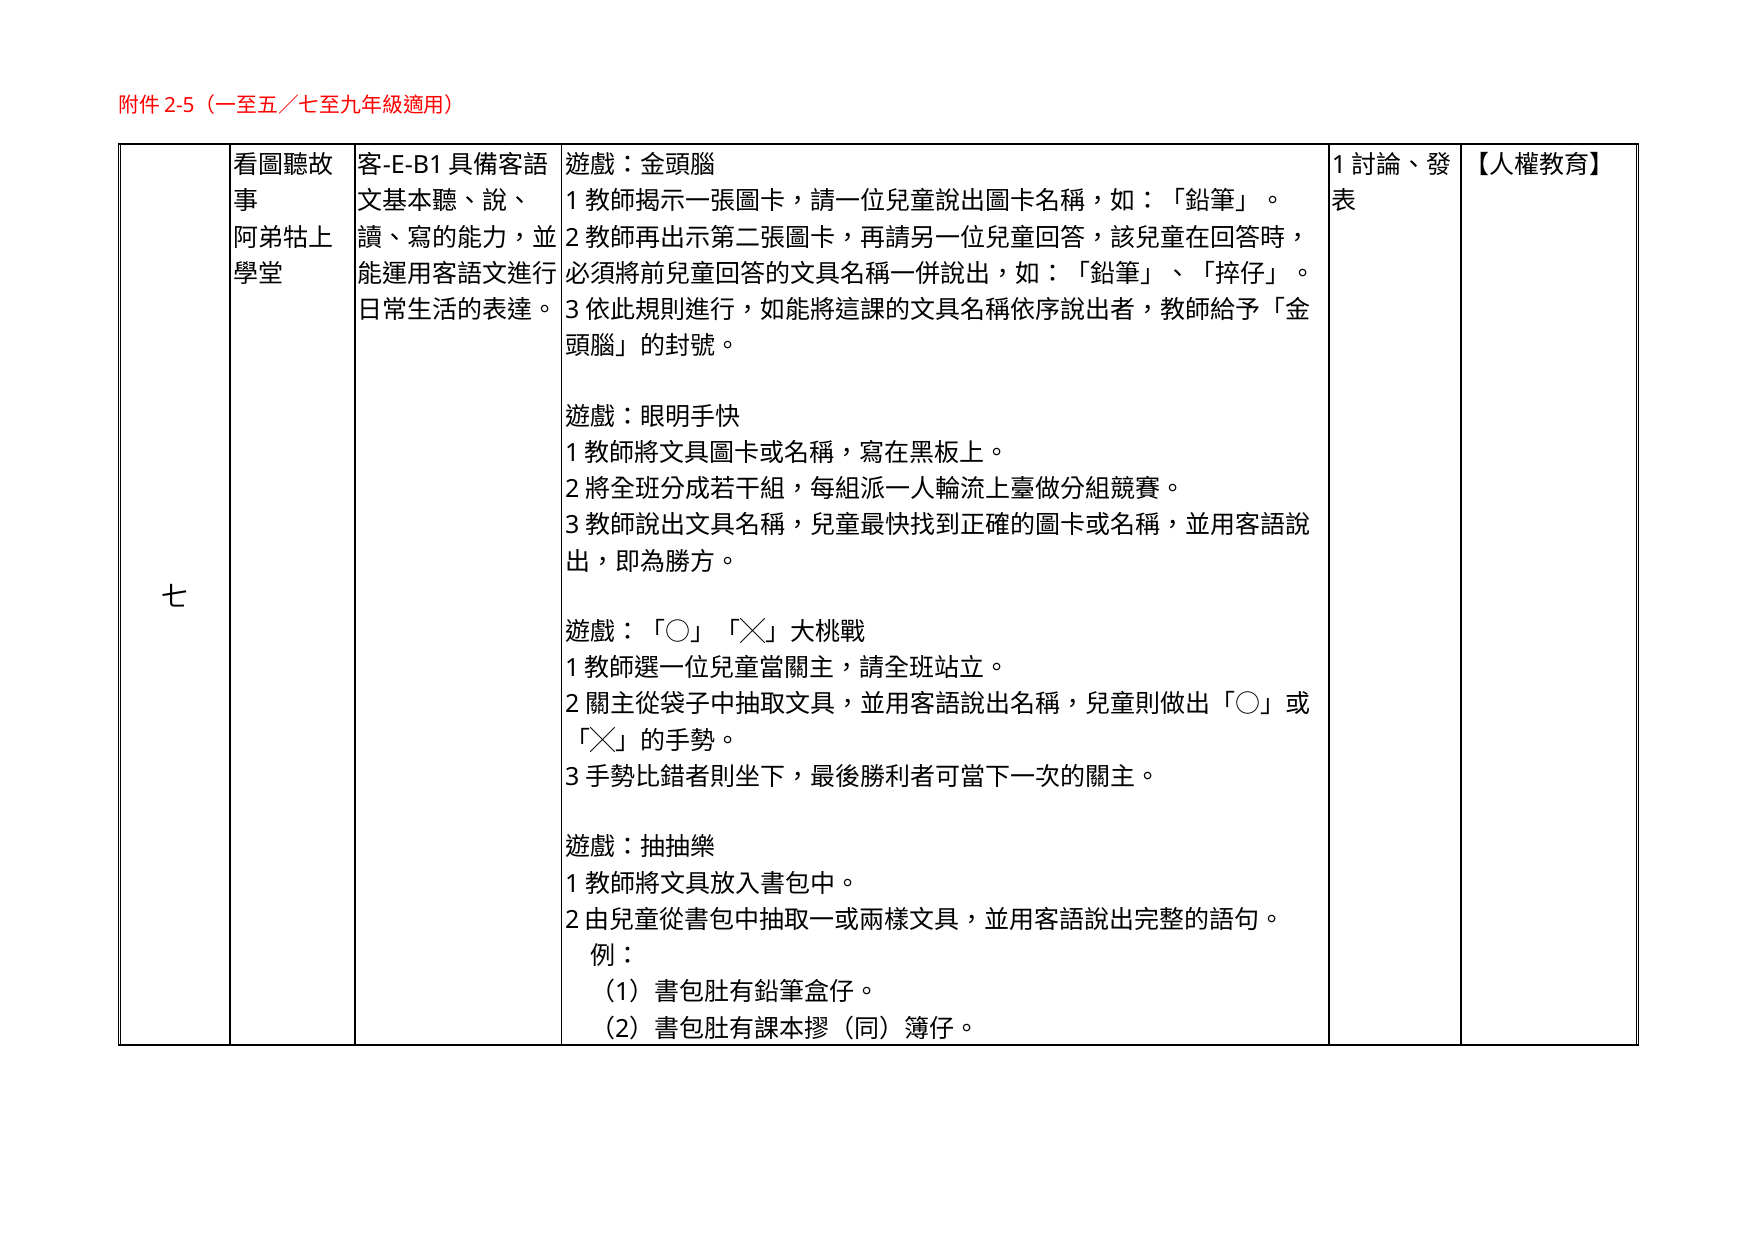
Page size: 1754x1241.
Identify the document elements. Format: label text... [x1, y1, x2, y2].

table_cell 【人權教育】 [1462, 145, 1636, 1044]
table_cell 1討論、發表 [1330, 145, 1460, 1044]
table_cell 看圖聽故事 阿弟牯上學堂 [231, 145, 354, 1044]
table_cell 七 [121, 145, 229, 1044]
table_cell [356, 145, 561, 1044]
table_cell 遊戲：金頭腦 1 教師揭示一張圖卡，請一位兒童說出圖卡名稱，如：「鉛筆」。 2 教師再出示第二張圖卡，再請另一位兒童回答，該兒童在回答時，必須將前兒童回答的文具名稱一併說出，如：「鉛筆」、「捽仔」。 3 依此規則進行，如能將這課的文具名稱依序說出者，教師給予「金頭腦」的封號。 遊戲：眼明手快 1教師將文具圖卡或名稱，寫在黑板上。 2 將全班分成若干組，每組派一人輪流上臺做分組競賽。 3 教師說出文具名稱，兒童最快找到正確的圖卡或名稱，並用客語說出，即為勝方。 遊戲：「○」「╳」大桃戰 1教師選一位兒童當關主，請全班站立。 2 關主從袋子中抽取文具，並用客語說出名稱，兒童則做出「○」或「╳」的手勢。 3 手勢比錯者則坐下，最後勝利者可當下一次的關主。 遊戲：抽抽樂 1 教師將文具放入書包中。 2由兒童從書包中抽取一或兩樣文具，並用客語說出完整的語句。 例： （1）書包肚有鉛筆盒仔。 （2）書包肚有課本摎（同）簿仔。 [562, 145, 1328, 1044]
